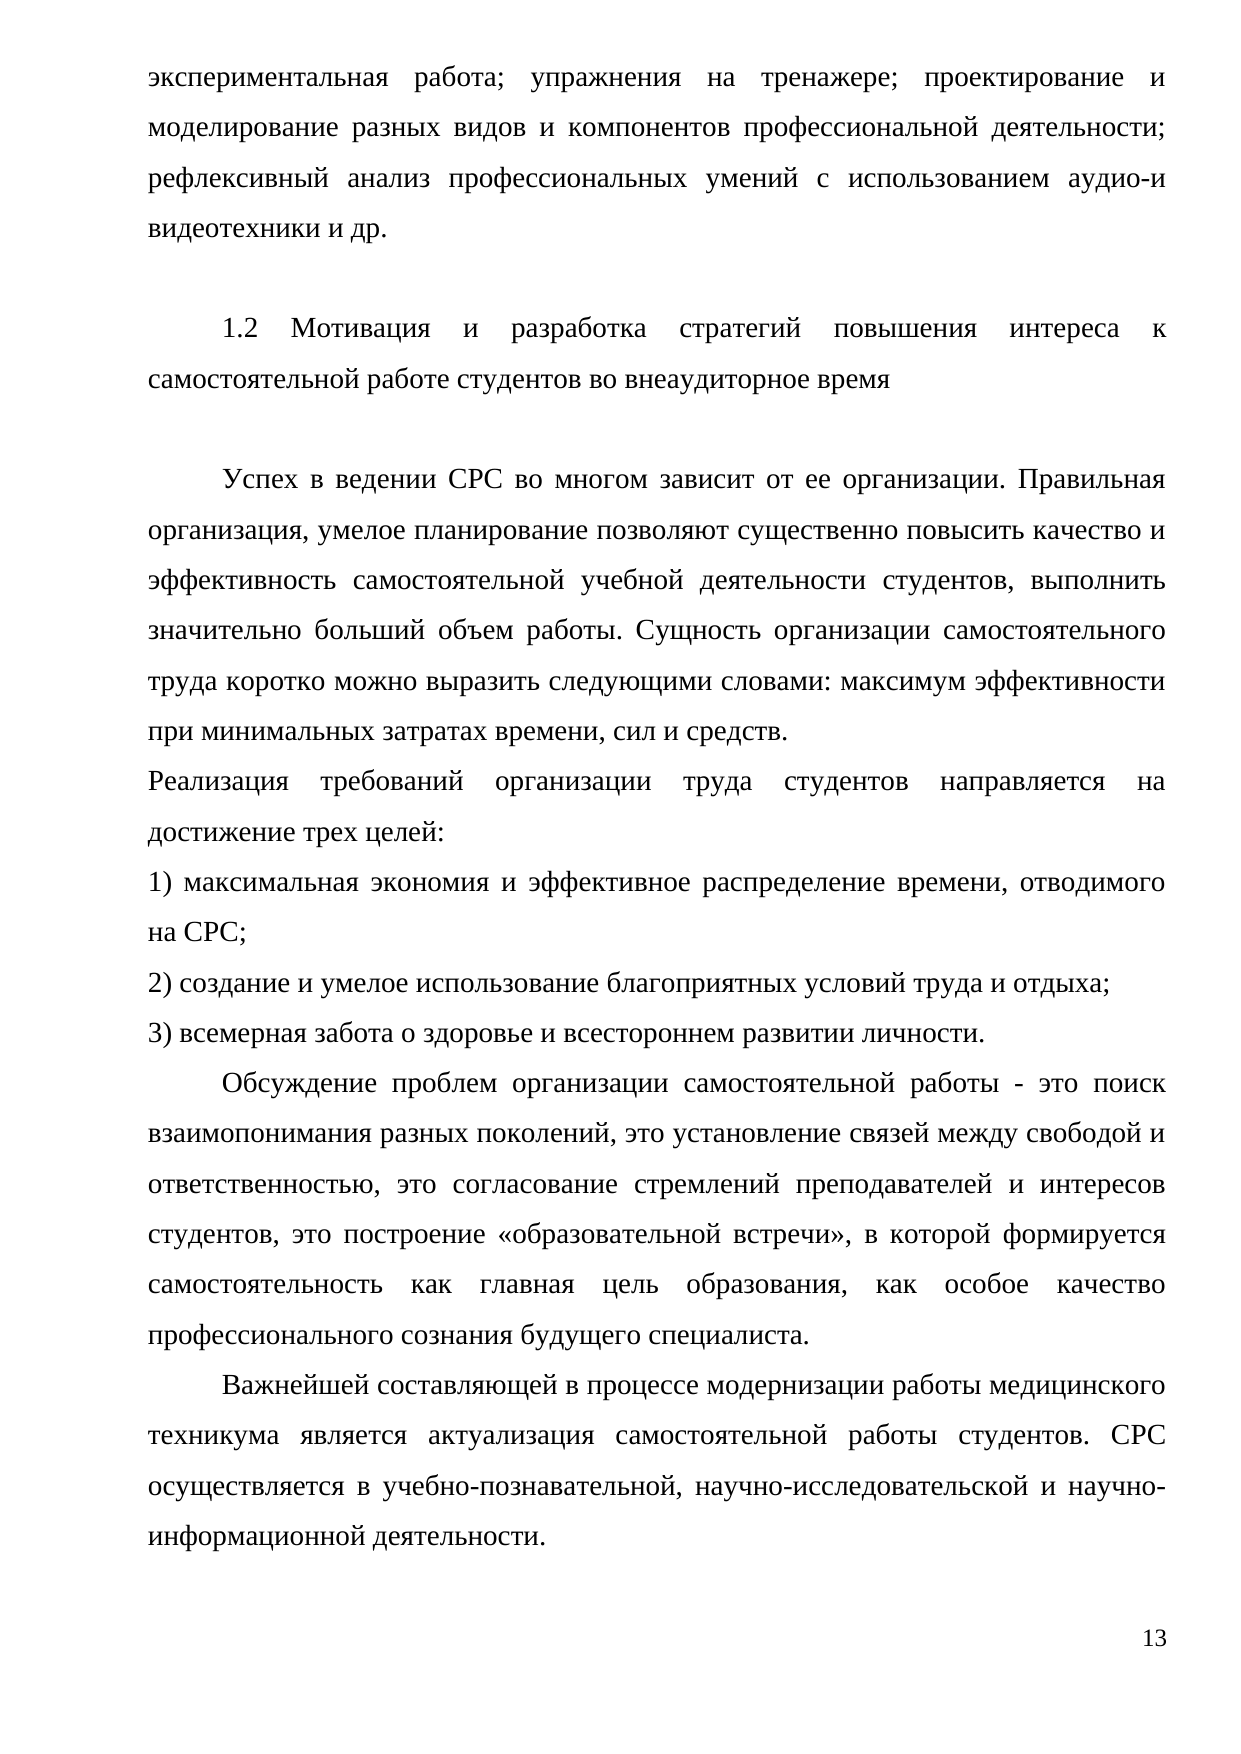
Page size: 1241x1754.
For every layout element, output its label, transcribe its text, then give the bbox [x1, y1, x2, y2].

text 1.2 Мотивация и разработка стратегий повышения интереса к самостоятельной работе студентов во внеаудиторное время [148, 311, 1167, 394]
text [148, 59, 1167, 243]
text Успех в ведении СРС во многом зависит от ее организации. Правильная организация, умелое планирование позволяют существенно повысить качество и эффективность самостоятельной учебной деятельности студентов, выполнить значительно больший объем работы. Сущность организации самостоятельного труда коротко можно выразить следующими словами: максимум эффективности при минимальных затратах времени, сил и средств. [148, 462, 1167, 747]
text Обсуждение проблем организации самостоятельной работы - это поиск взаимопонимания разных поколений, это установление связей между свободой и ответственностью, это согласование стремлений преподавателей и интересов студентов, это построение «образовательной встречи», в которой формируется самостоятельность как главная цель образования, как особое качество профессионального сознания будущего специалиста. [148, 1065, 1167, 1350]
text Важнейшей составляющей в процессе модернизации работы медицинского техникума является актуализация самостоятельной работы студентов. СРС осуществляется в учебно-познавательной, научно-исследовательской и научно-информационной деятельности. [148, 1367, 1167, 1552]
text 3) всемерная забота о здоровье и всестороннем развитии личности. [148, 1015, 1167, 1048]
text Реализация требований организации труда студентов направляется на достижение трех целей: [148, 763, 1167, 847]
text 2) создание и умелое использование благоприятных условий труда и отдыха; [148, 965, 1167, 998]
text 1) максимальная экономия и эффективное распределение времени, отводимого на СРС; [148, 864, 1167, 948]
